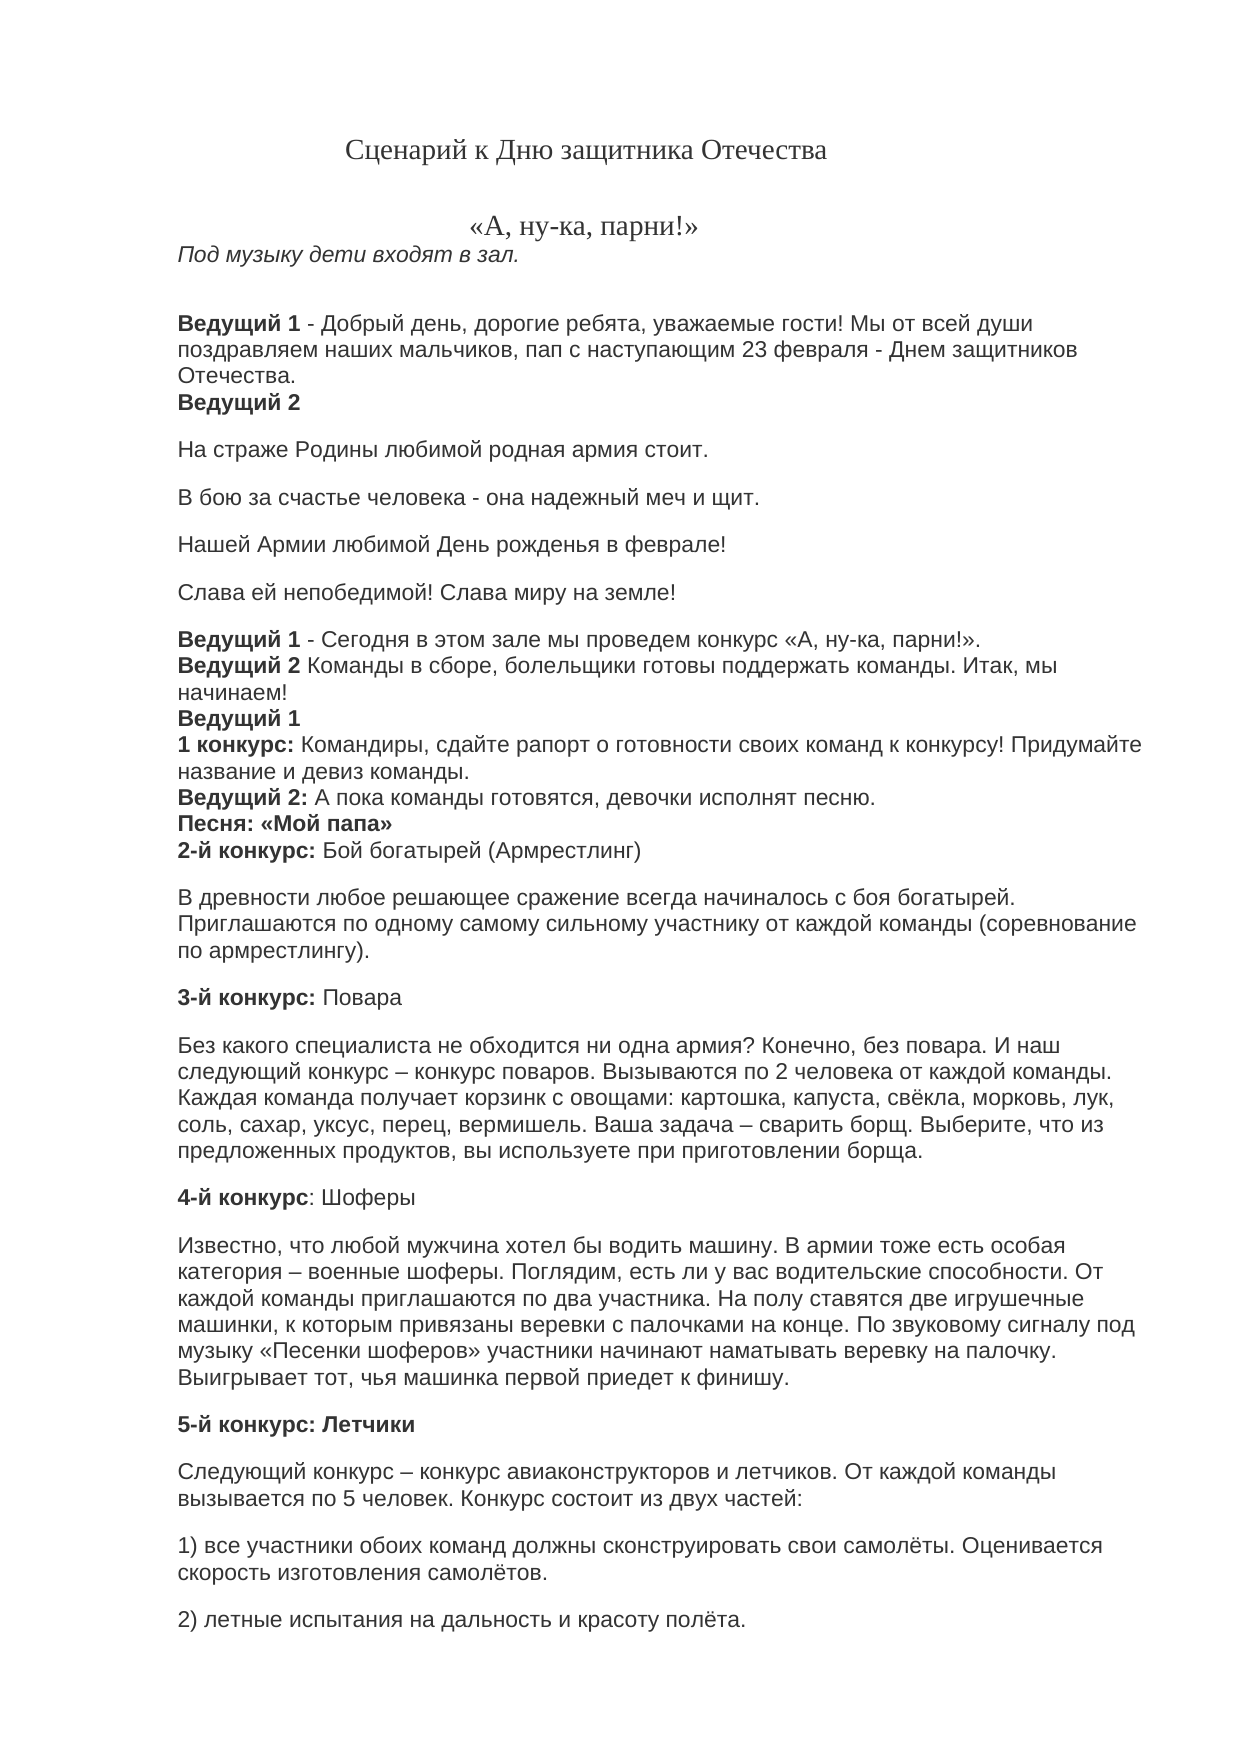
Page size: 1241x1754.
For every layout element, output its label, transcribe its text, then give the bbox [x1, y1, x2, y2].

text 1) все участники обоих команд должны сконструировать свои самолёты. Оценивается скорость изготовления самолётов. [177, 1532, 1152, 1585]
text Ведущий 2: А пока команды готовятся, девочки исполнят песню. [177, 784, 1152, 810]
text Нашей Армии любимой День рожденья в феврале! [177, 531, 1152, 557]
text Ведущий 2 Команды в сборе, болельщики готовы поддержать команды. Итак, мы начинаем! [177, 652, 1152, 705]
text 1 конкурс: Командиры, сдайте рапорт о готовности своих команд к конкурсу! Придумайте название и девиз команды. [177, 731, 1152, 784]
text В бою за счастье человека - она надежный меч и щит. [177, 484, 1152, 510]
text Известно, что любой мужчина хотел бы водить машину. В армии тоже есть особая категория – военные шоферы. Поглядим, есть ли у вас водительские способности. От каждой команды приглашаются по два участника. На полу ставятся две игрушечные машинки, к которым привязаны веревки с палочками на конце. По звуковому сигналу под музыку «Песенки шоферов» участники начинают наматывать веревку на палочку. Выигрывает тот, чья машинка первой приедет к финишу. [177, 1232, 1152, 1390]
text Следующий конкурс – конкурс авиаконструкторов и летчиков. От каждой команды вызывается по 5 человек. Конкурс состоит из двух частей: [177, 1458, 1152, 1511]
text 2-й конкурс: Бой богатырей (Армрестлинг) [177, 837, 1152, 863]
text 2) летные испытания на дальность и красоту полёта. [177, 1606, 1152, 1632]
text «А, ну-ка, парни!» Под музыку дети входят в зал. [177, 208, 1152, 268]
text 5-й конкурс: Летчики [177, 1411, 1152, 1437]
text В древности любое решающее сражение всегда начиналось с боя богатырей. Приглашаются по одному самому сильному участнику от каждой команды (соревнование по армрестлингу). [177, 884, 1152, 963]
text На страже Родины любимой родная армия стоит. [177, 436, 1152, 463]
text Ведущий 1 - Добрый день, дорогие ребята, уважаемые гости! Мы от всей души поздравляем наших мальчиков, пап с наступающим 23 февраля - Днем защитников Отечества. [177, 310, 1152, 389]
text Слава ей непобедимой! Слава миру на земле! [177, 578, 1152, 605]
text Без какого специалиста не обходится ни одна армия? Конечно, без повара. И наш следующий конкурс – конкурс поваров. Вызываются по 2 человека от каждой команды. Каждая команда получает корзинк с овощами: картошка, капуста, свёкла, морковь, лук, соль, сахар, уксус, перец, вермишель. Ваша задача – сварить борщ. Выберите, что из предложенных продуктов, вы используете при приготовлении борща. [177, 1032, 1152, 1163]
text Ведущий 2 [177, 389, 1152, 415]
text 3-й конкурс: Повара [177, 984, 1152, 1011]
text Песня: «Мой папа» [177, 810, 1152, 837]
text 4-й конкурс: Шоферы [177, 1184, 1152, 1211]
text Ведущий 1 - Сегодня в этом зале мы проведем конкурс «А, ну-ка, парни!». [177, 626, 1152, 652]
text Ведущий 1 [177, 705, 1152, 731]
text Сценарий к Дню защитника Отечества [177, 132, 1152, 166]
